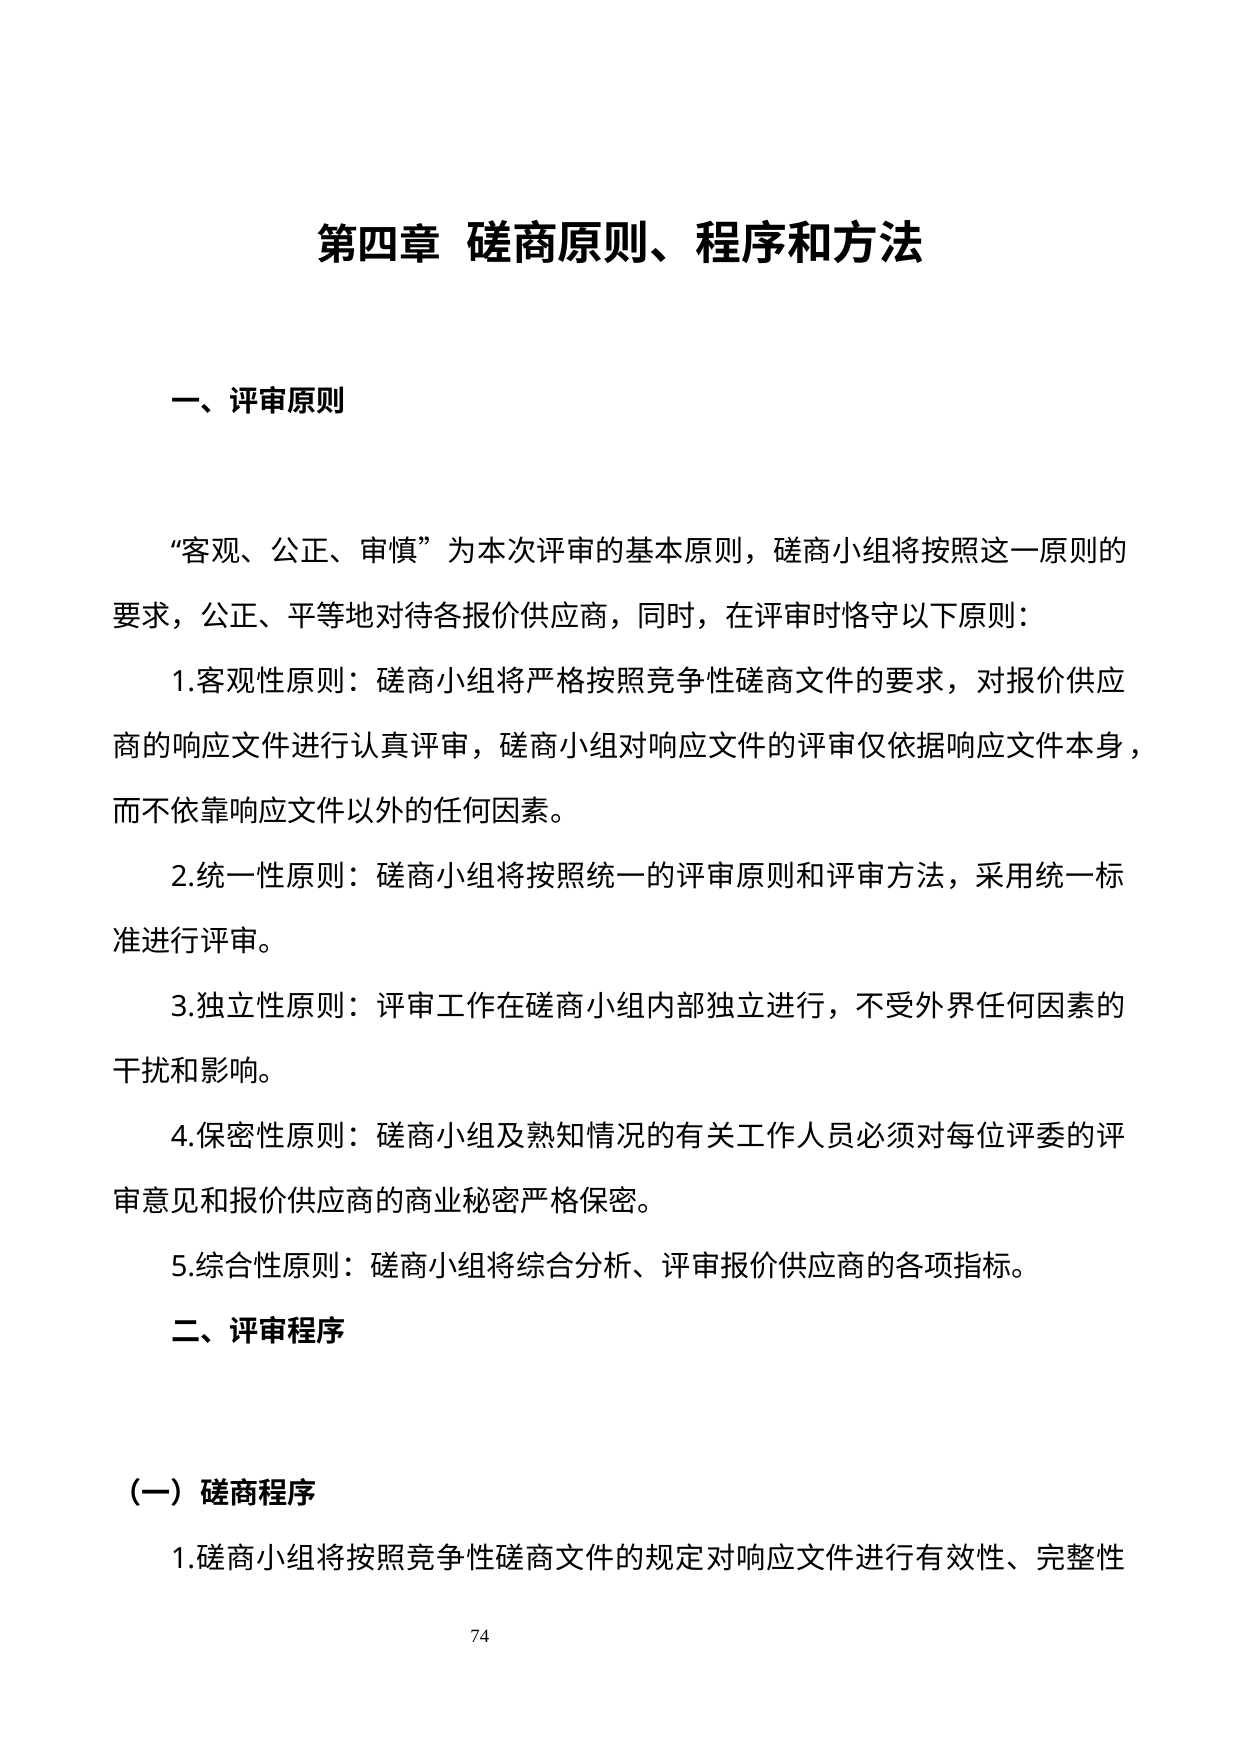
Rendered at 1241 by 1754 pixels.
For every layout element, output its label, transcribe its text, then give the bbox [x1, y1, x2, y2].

text 1.客观性原则：磋商小组将严格按照竞争性磋商文件的要求，对报价供应商的响应文件进行认真评审，磋商小组对响应文件的评审仅依据响应文件本身，而不依靠响应文件以外的任何因素。 [112, 646, 1128, 841]
title 磋商原则、程序和方法 [112, 191, 1128, 289]
text 5.综合性原则：磋商小组将综合分析、评审报价供应商的各项指标。 [112, 1231, 1128, 1296]
text “客观、公正、审慎”为本次评审的基本原则，磋商小组将按照这一原则的要求，公正、平等地对待各报价供应商，同时，在评审时恪守以下原则： [112, 516, 1128, 646]
text 二、评审程序 [112, 1296, 1128, 1361]
text 4.保密性原则：磋商小组及熟知情况的有关工作人员必须对每位评委的评审意见和报价供应商的商业秘密严格保密。 [112, 1101, 1128, 1231]
text （一）磋商程序 [112, 1458, 1128, 1523]
text 2.统一性原则：磋商小组将按照统一的评审原则和评审方法，采用统一标准进行评审。 [112, 841, 1128, 971]
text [112, 1523, 1128, 1588]
text 3.独立性原则：评审工作在磋商小组内部独立进行，不受外界任何因素的干扰和影响。 [112, 971, 1128, 1101]
text 一、评审原则 [112, 366, 1128, 431]
